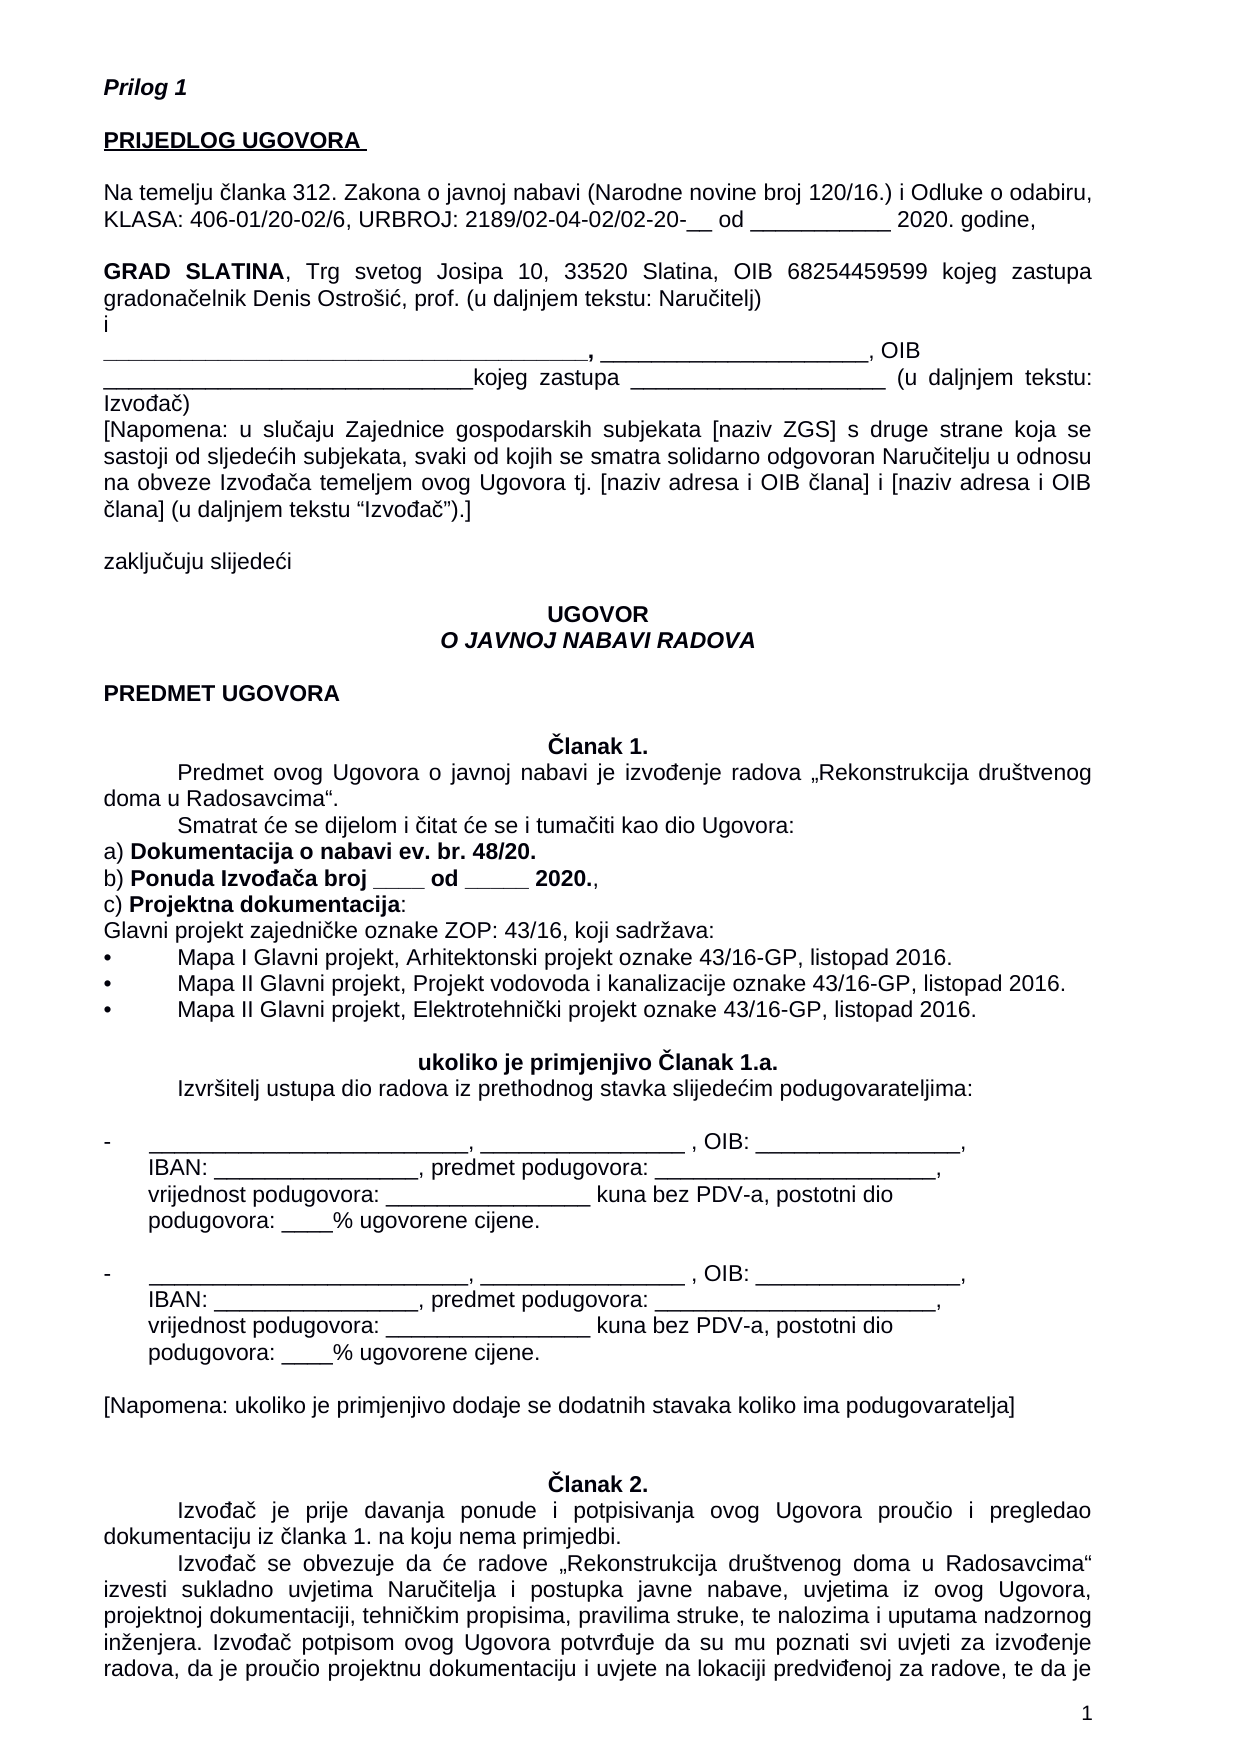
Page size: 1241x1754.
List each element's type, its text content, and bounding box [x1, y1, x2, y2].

text Glavni projekt zajedničke oznake ZOP: 43/16, koji sadržava: [103, 917, 1092, 943]
text vrijednost podugovora: ________________ kuna bez PDV-a, postotni dio [103, 1312, 1092, 1339]
text Izvođač je prije davanja ponude i potpisivanja ovog Ugovora proučio i pregledao dokumentaciju iz članka 1. na koju nema primjedbi. [103, 1497, 1092, 1550]
text zaključuju slijedeći [103, 548, 1092, 574]
text • Mapa II Glavni projekt, Elektrotehnički projekt oznake 43/16-GP, listopad 2016. [103, 996, 1092, 1023]
text - _________________________, ________________ , OIB: ________________, [103, 1128, 1092, 1154]
text a) Dokumentacija o nabavi ev. br. 48/20. [103, 838, 1092, 864]
text vrijednost podugovora: ________________ kuna bez PDV-a, postotni dio [103, 1181, 1092, 1207]
text podugovora: ____% ugovorene cijene. [103, 1207, 1092, 1233]
text - _________________________, ________________ , OIB: ________________, [103, 1260, 1092, 1286]
text i [103, 311, 1092, 337]
text Na temelju članka 312. Zakona o javnoj nabavi (Narodne novine broj 120/16.) i Odluke o odabiru, KLASA: 406-01/20-02/6, URBROJ: 2189/02-04-02/02-20-__ od ___________ 2020. godine, [103, 179, 1092, 232]
text podugovora: ____% ugovorene cijene. [103, 1339, 1092, 1365]
text Članak 1. [103, 733, 1092, 759]
text Predmet ovog Ugovora o javnoj nabavi je izvođenje radova „Rekonstrukcija društvenog doma u Radosavcima“. [103, 759, 1092, 812]
text UGOVOR [103, 601, 1092, 627]
text • Mapa II Glavni projekt, Projekt vodovoda i kanalizacije oznake 43/16-GP, listopad 2016. [103, 970, 1092, 996]
text Smatrat će se dijelom i čitat će se i tumačiti kao dio Ugovora: [103, 812, 1092, 838]
text IBAN: ________________, predmet podugovora: ______________________, [103, 1286, 1092, 1312]
text Izvršitelj ustupa dio radova iz prethodnog stavka slijedećim podugovarateljima: [103, 1075, 1092, 1102]
text ______________________________________, _____________________, OIB [103, 337, 1092, 364]
text • Mapa I Glavni projekt, Arhitektonski projekt oznake 43/16-GP, listopad 2016. [103, 943, 1092, 970]
text PRIJEDLOG UGOVORA [103, 127, 1092, 153]
text c) Projektna dokumentacija: [103, 891, 1092, 917]
text ukoliko je primjenjivo Članak 1.a. [103, 1049, 1092, 1075]
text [103, 1550, 1092, 1681]
text [Napomena: ukoliko je primjenjivo dodaje se dodatnih stavaka koliko ima podugovaratelja] [103, 1392, 1092, 1418]
text [Napomena: u slučaju Zajednice gospodarskih subjekata [naziv ZGS] s druge strane koja se sastoji od sljedećih subjekata, svaki od kojih se smatra solidarno odgovoran Naručitelju u odnosu na obveze Izvođača temeljem ovog Ugovora tj. [naziv adresa i OIB člana] i [naziv adresa i OIB člana] (u daljnjem tekstu “Izvođač”).] [103, 416, 1092, 522]
text Članak 2. [103, 1471, 1092, 1497]
text PREDMET UGOVORA [103, 680, 1092, 706]
text O JAVNOJ NABAVI RADOVA [103, 627, 1092, 654]
text Prilog 1 [103, 74, 1092, 100]
text IBAN: ________________, predmet podugovora: ______________________, [103, 1154, 1092, 1181]
text GRAD SLATINA, Trg svetog Josipa 10, 33520 Slatina, OIB 68254459599 kojeg zastupa gradonačelnik Denis Ostrošić, prof. (u daljnjem tekstu: Naručitelj) [103, 258, 1092, 311]
text b) Ponuda Izvođača broj ____ od _____ 2020., [103, 864, 1092, 891]
text _____________________________kojeg zastupa ____________________ (u daljnjem tekstu: Izvođač) [103, 364, 1092, 416]
